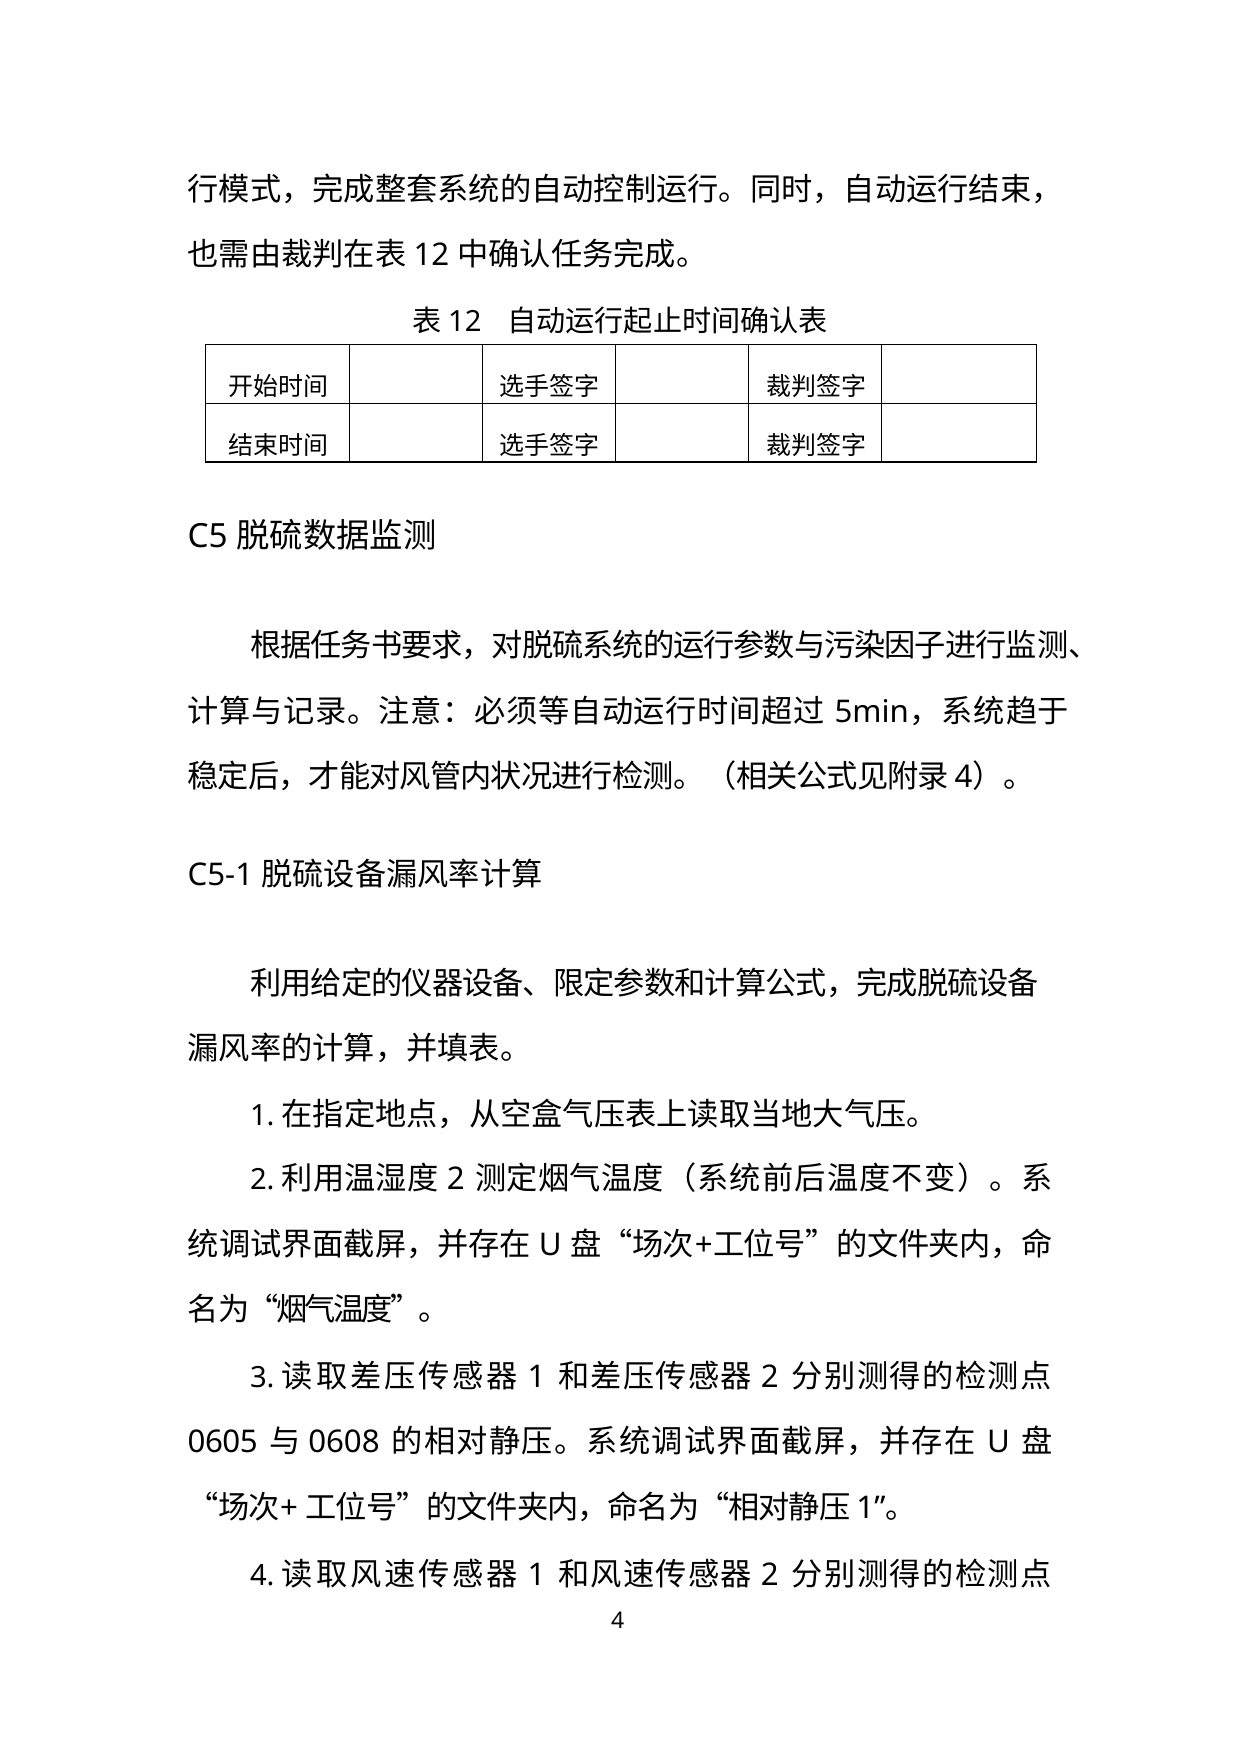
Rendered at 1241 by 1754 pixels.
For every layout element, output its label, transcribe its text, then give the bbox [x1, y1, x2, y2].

table_header 裁判签字 [749, 345, 881, 402]
table_header [350, 345, 482, 402]
text 根据任务书要求，对脱硫系统的运行参数与污染因子进行监测、计算与记录。注意：必须等自动运行时间超过 5min，系统趋于稳定后，才能对风管内状况进行检测。（相关公式见附录 4）。 [187, 620, 1068, 797]
table_cell 选手签字 [483, 404, 615, 461]
table_cell [350, 404, 482, 461]
table_header [616, 345, 748, 402]
subtitle C5 脱硫数据监测 [187, 509, 1190, 557]
table_header 开始时间 [206, 345, 349, 402]
table_header [882, 345, 1036, 402]
text 利用给定的仪器设备、限定参数和计算公式，完成脱硫设备漏风率的计算，并填表。 [187, 958, 1053, 1069]
text C5-1 脱硫设备漏风率计算 [187, 849, 1190, 895]
table_cell 结束时间 [206, 404, 349, 461]
text 表 12 自动运行起止时间确认表 [412, 297, 1190, 340]
table_cell 裁判签字 [749, 404, 881, 461]
list 在指定地点，从空盒气压表上读取当地大气压。 [250, 1089, 1190, 1134]
list 利用温湿度 2 测定烟气温度（系统前后温度不变）。系统调试界面截屏，并存在 U 盘“场次+工位号”的文件夹内，命名为“烟气温度”。 [187, 1153, 1053, 1330]
table_header 选手签字 [483, 345, 615, 402]
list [187, 1549, 1053, 1594]
list 读取差压传感器1 和差压传感器2 分别测得的检测点0605 与 0608 的相对静压。系统调试界面截屏，并存在 U 盘“场次+ 工位号”的文件夹内，命名为“相对静压 1”。 [187, 1351, 1053, 1528]
text 行模式，完成整套系统的自动控制运行。同时，自动运行结束， 也需由裁判在表 12 中确认任务完成。 [187, 164, 1063, 275]
table_cell [616, 404, 748, 461]
table_cell [882, 404, 1036, 461]
